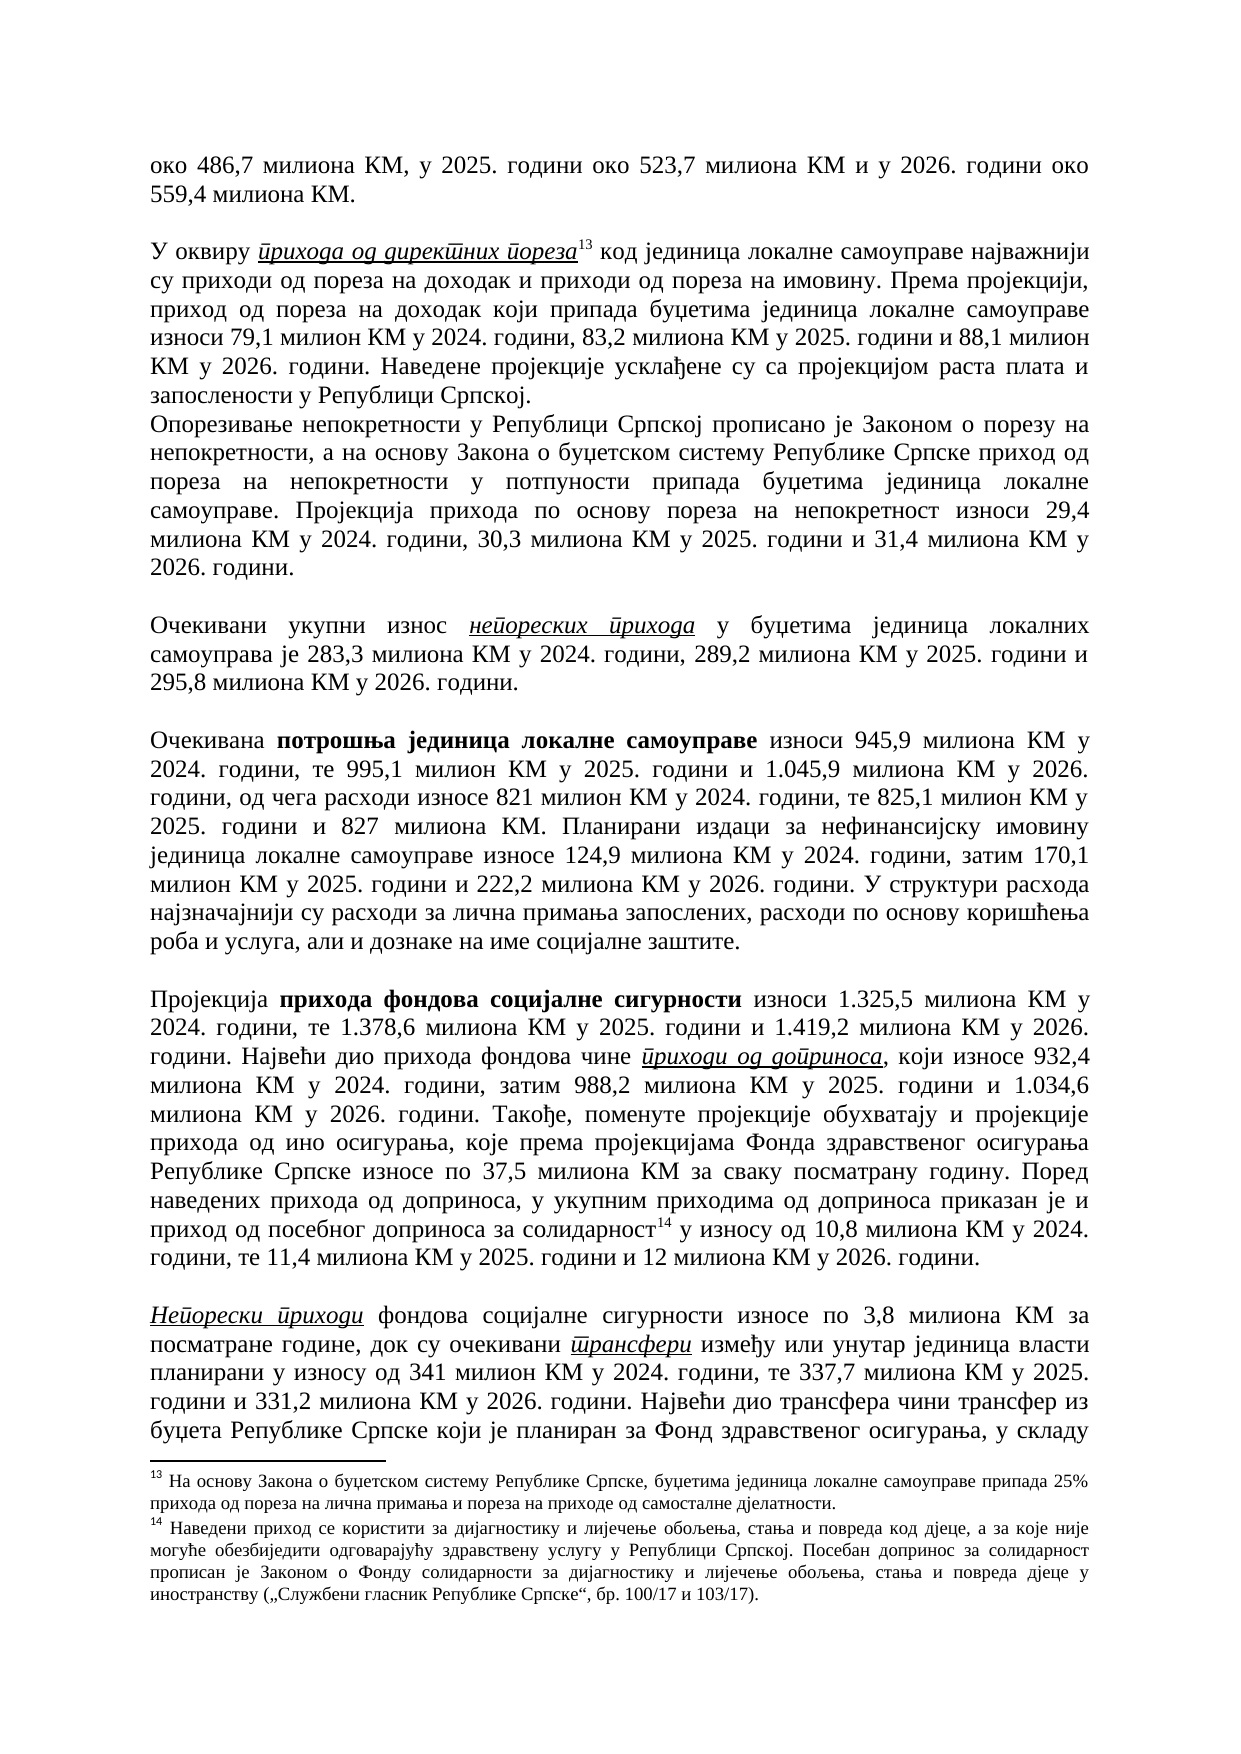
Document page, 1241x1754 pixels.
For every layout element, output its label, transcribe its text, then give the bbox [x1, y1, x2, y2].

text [150, 150, 1090, 207]
text Пројекција прихода фондова социјалне сигурности износи 1.325,5 милиона КМ у 2024. години, те 1.378,6 милиона КМ у 2025. години и 1.419,2 милиона КМ у 2026. години. Највећи дио прихода фондова чине приходи од доприноса, који износе 932,4 милиона КМ у 2024. години, затим 988,2 милиона КМ у 2025. години и 1.034,6 милиона КМ у 2026. години. Такође, поменуте пројекције обухватају и пројекције прихода од ино осигурања, које према пројекцијама Фонда здравственог осигурања Републике Српске износе по 37,5 милиона КМ за сваку посматрану годину. Поред наведених прихода од доприноса, у укупним приходима од доприноса приказан је и приход од посебног доприноса за солидарност у износу од 10,8 милиона КМ у 2024. години, те 11,4 милиона КМ у 2025. години и 12 милиона КМ у 2026. години. [150, 984, 1090, 1271]
text Очекивани укупни износ непореских прихода у буџетима јединица локалних самоуправа је 283,3 милиона КМ у 2024. години, 289,2 милиона КМ у 2025. години и 295,8 милиона КМ у 2026. години. [150, 610, 1090, 696]
text Опорезивање непокретности у Републици Српској прописано је Законом о порезу на непокретности, a на основу Закона о буџетском систему Републике Српске приход од пореза на непокретности у потпуности припада буџетима јединица локалне самоуправе. Пројекција прихода по основу пореза на непокретност износи 29,4 милиона КМ у 2024. години, 30,3 милиона КМ у 2025. години и 31,4 милиона КМ у 2026. години. [150, 409, 1090, 581]
text У оквиру прихода од директних пореза код јединица локалне самоуправе најважнији су приходи од пореза на доходак и приходи од пореза на имовину. Према пројекцији, приход од пореза на доходак који припада буџетима јединица локалне самоуправе износи 79,1 милион КМ у 2024. години, 83,2 милиона КМ у 2025. години и 88,1 милион КМ у 2026. години. Наведене пројекције усклађене су са пројекцијом раста плата и запослености у Републици Српској. [150, 236, 1090, 409]
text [150, 1300, 1090, 1444]
text Очекивана потрошња јединица локалне самоуправе износи 945,9 милиона КМ у 2024. години, те 995,1 милион КМ у 2025. години и 1.045,9 милиона КМ у 2026. години, од чега расходи износе 821 милион КМ у 2024. години, те 825,1 милион КМ у 2025. години и 827 милиона КМ. Планирани издаци за нефинансијску имовину јединица локалне самоуправе износе 124,9 милиона КМ у 2024. години, затим 170,1 милион КМ у 2025. години и 222,2 милиона КМ у 2026. години. У структури расхода најзначајнији су расходи за лична примања запослених, расходи по основу коришћења роба и услуга, али и дознаке на име социјалне заштите. [150, 725, 1090, 955]
